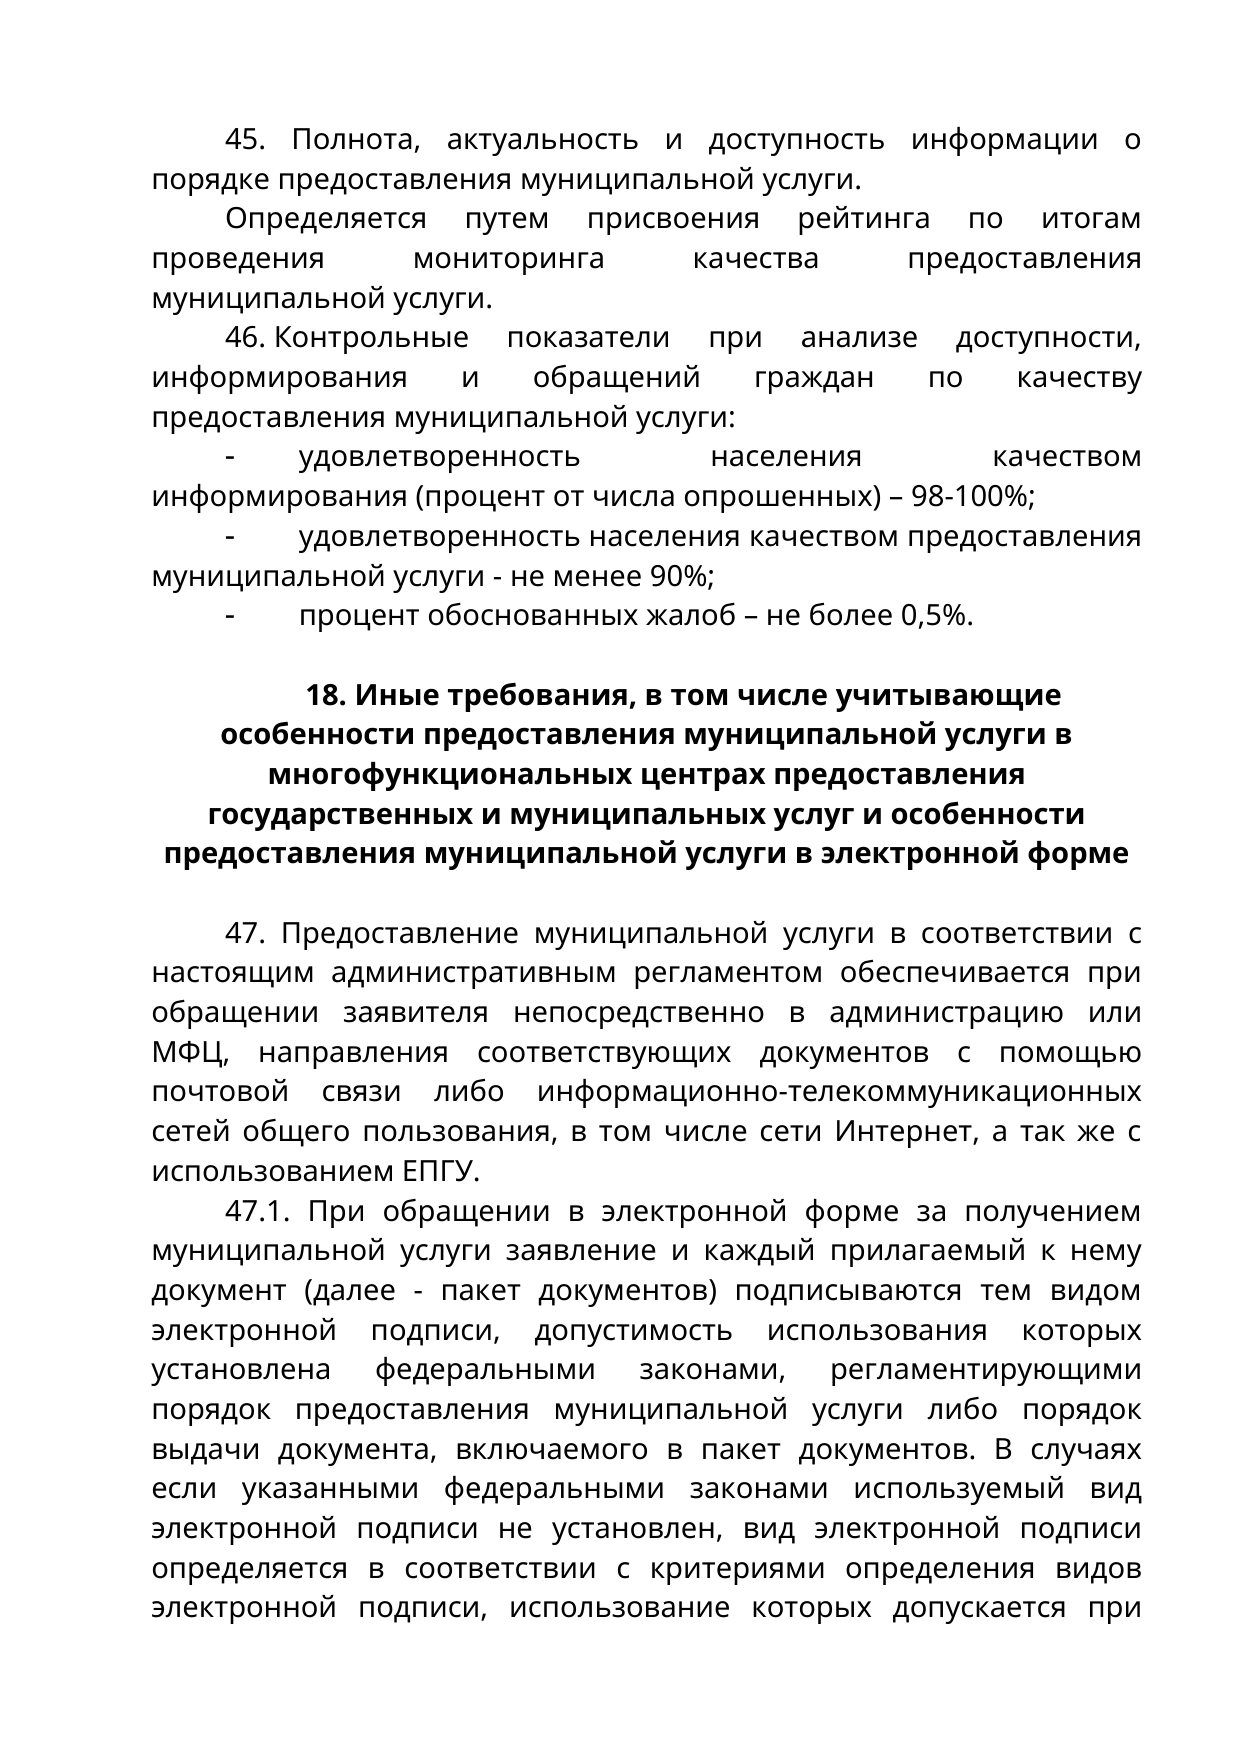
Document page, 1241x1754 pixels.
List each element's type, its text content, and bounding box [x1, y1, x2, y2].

text 47. Предоставление муниципальной услуги в соответствии с настоящим административным регламентом обеспечивается при обращении заявителя непосредственно в администрацию или МФЦ, направления соответствующих документов с помощью почтовой связи либо информационно-телекоммуникационных сетей общего пользования, в том числе сети Интернет, а так же с использованием ЕПГУ. [151, 912, 1143, 1190]
text 18. Иные требования, в том числе учитывающие особенности предоставления муниципальной услуги в многофункциональных центрах предоставления государственных и муниципальных услуг и особенности предоставления муниципальной услуги в электронной форме [151, 674, 1143, 872]
list удовлетворенность населения качеством информирования (процент от числа опрошенных) – 98-100%; [151, 436, 1143, 515]
text 46. Контрольные показатели при анализе доступности, информирования и обращений граждан по качеству предоставления муниципальной услуги: [151, 317, 1143, 436]
list удовлетворенность населения качеством предоставления муниципальной услуги - не менее 90%; [151, 515, 1143, 594]
text Определяется путем присвоения рейтинга по итогам проведения мониторинга качества предоставления муниципальной услуги. [151, 198, 1143, 317]
text 45. Полнота, актуальность и доступность информации о порядке предоставления муниципальной услуги. [151, 118, 1143, 198]
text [151, 1190, 1143, 1626]
list процент обоснованных жалоб – не более 0,5%. [151, 594, 1143, 634]
